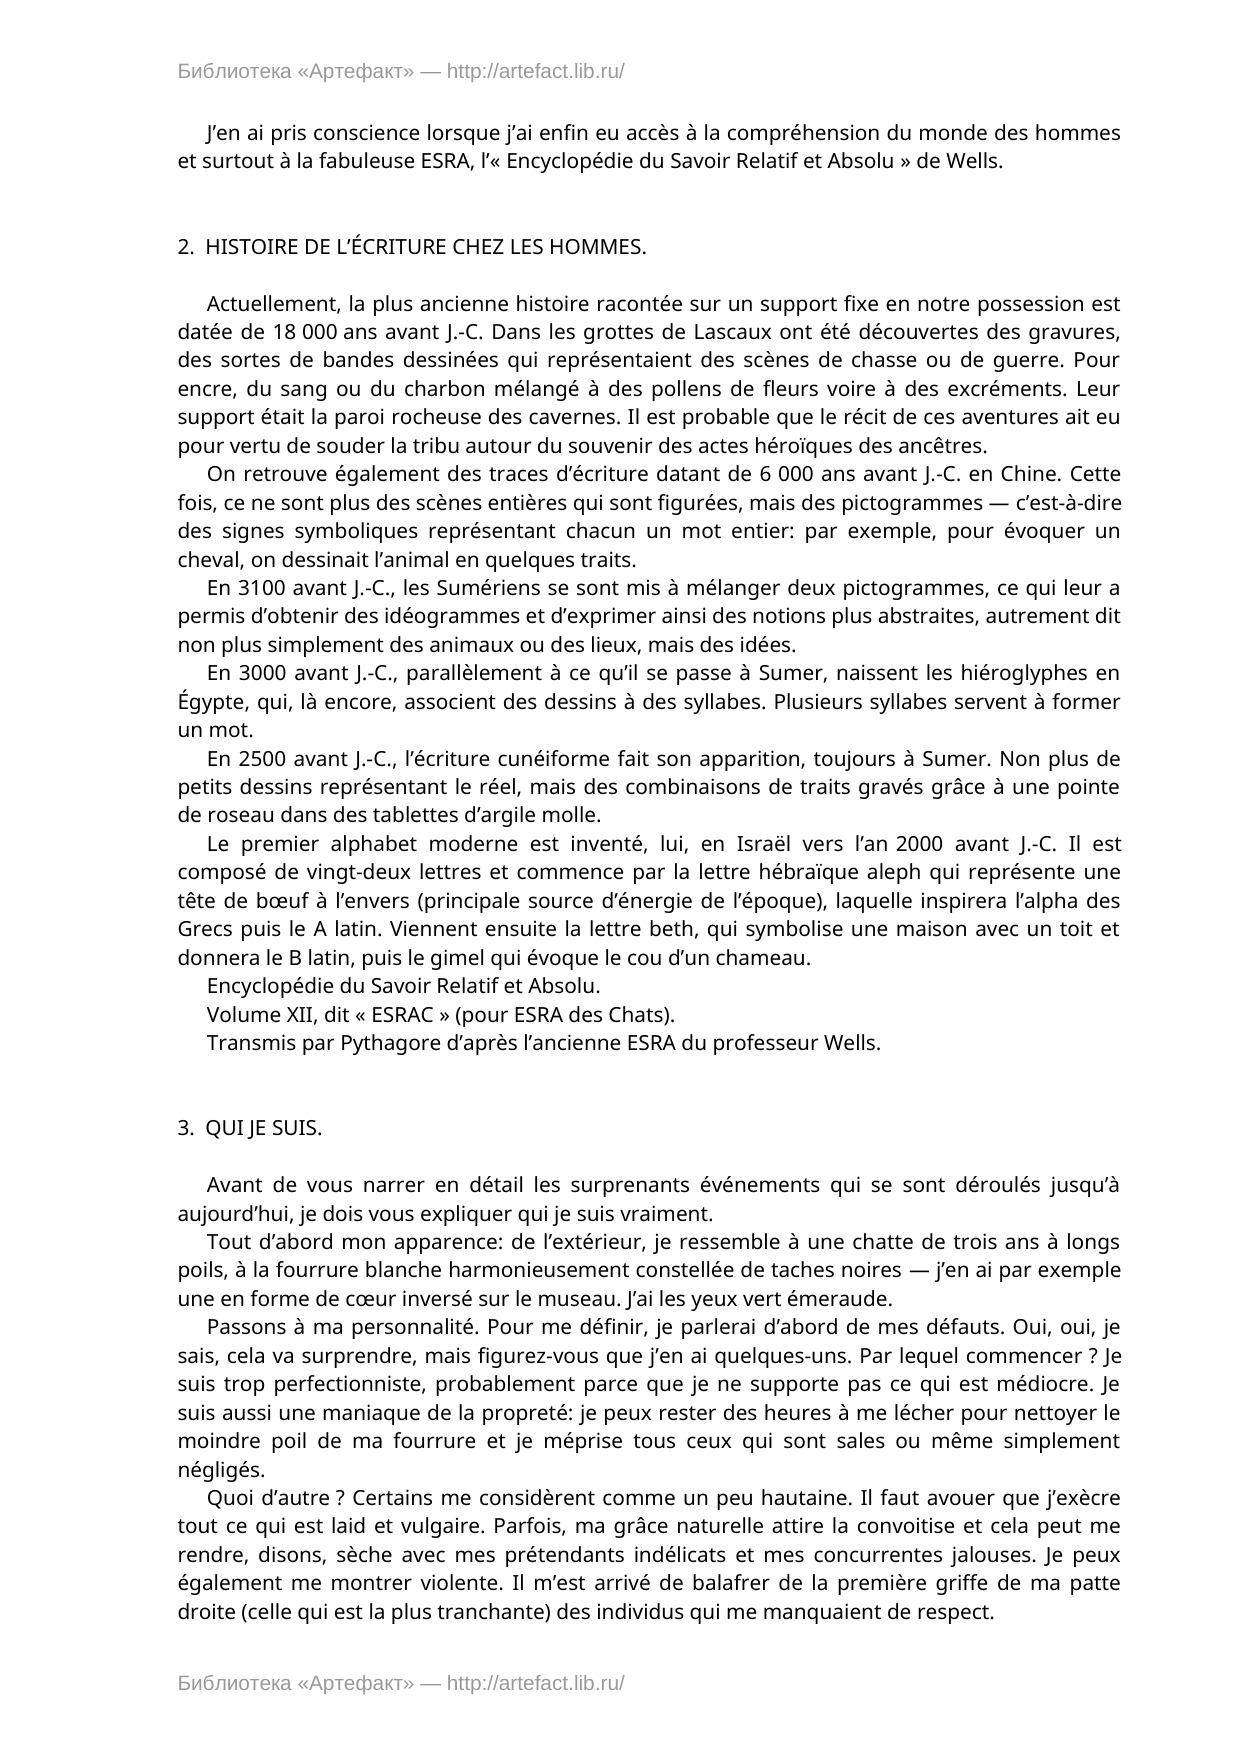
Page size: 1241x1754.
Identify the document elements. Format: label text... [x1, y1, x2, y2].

subtitle 3. QUI JE SUIS. [177, 1113, 1122, 1142]
text Volume XII, dit « ESRAC » (pour ESRA des Chats). [177, 1000, 1122, 1028]
text Actuellement, la plus ancienne histoire racontée sur un support fixe en notre possession est datée de 18 000 ans avant J.-C. Dans les grottes de Lascaux ont été découvertes des gravures, des sortes de bandes dessinées qui représentaient des scènes de chasse ou de guerre. Pour encre, du sang ou du charbon mélangé à des pollens de fleurs voire à des excréments. Leur support était la paroi rocheuse des cavernes. Il est probable que le récit de ces aventures ait eu pour vertu de souder la tribu autour du souvenir des actes héroïques des ancêtres. [177, 289, 1122, 459]
text Le premier alphabet moderne est inventé, lui, en Israël vers l’an 2000 avant J.-C. Il est composé de vingt-deux lettres et commence par la lettre hébraïque aleph qui représente une tête de bœuf à l’envers (principale source d’énergie de l’époque), laquelle inspirera l’alpha des Grecs puis le A latin. Viennent ensuite la lettre beth, qui symbolise une maison avec un toit et donnera le B latin, puis le gimel qui évoque le cou d’un chameau. [177, 829, 1122, 971]
text Avant de vous narrer en détail les surprenants événements qui se sont déroulés jusqu’à aujourd’hui, je dois vous expliquer qui je suis vraiment. [177, 1170, 1122, 1227]
text Passons à ma personnalité. Pour me définir, je parlerai d’abord de mes défauts. Oui, oui, je sais, cela va surprendre, mais figurez-vous que j’en ai quelques-uns. Par lequel commencer ? Je suis trop perfectionniste, probablement parce que je ne supporte pas ce qui est médiocre. Je suis aussi une maniaque de la propreté: je peux rester des heures à me lécher pour nettoyer le moindre poil de ma fourrure et je méprise tous ceux qui sont sales ou même simplement négligés. [177, 1312, 1122, 1483]
text J’en ai pris conscience lorsque j’ai enfin eu accès à la compréhension du monde des hommes et surtout à la fabuleuse ESRA, l’« Encyclopédie du Savoir Relatif et Absolu » de Wells. [177, 118, 1122, 175]
text Transmis par Pythagore d’après l’ancienne ESRA du professeur Wells. [177, 1028, 1122, 1057]
text En 3100 avant J.-C., les Sumériens se sont mis à mélanger deux pictogrammes, ce qui leur a permis d’obtenir des idéogrammes et d’exprimer ainsi des notions plus abstraites, autrement dit non plus simplement des animaux ou des lieux, mais des idées. [177, 573, 1122, 658]
text On retrouve également des traces d’écriture datant de 6 000 ans avant J.-C. en Chine. Cette fois, ce ne sont plus des scènes entières qui sont figurées, mais des pictogrammes — c’est-à-dire des signes symboliques représentant chacun un mot entier: par exemple, pour évoquer un cheval, on dessinait l’animal en quelques traits. [177, 459, 1122, 573]
text Tout d’abord mon apparence: de l’extérieur, je ressemble à une chatte de trois ans à longs poils, à la fourrure blanche harmonieusement constellée de taches noires — j’en ai par exemple une en forme de cœur inversé sur le museau. J’ai les yeux vert émeraude. [177, 1227, 1122, 1312]
text En 3000 avant J.-C., parallèlement à ce qu’il se passe à Sumer, naissent les hiéroglyphes en Égypte, qui, là encore, associent des dessins à des syllabes. Plusieurs syllabes servent à former un mot. [177, 658, 1122, 744]
text En 2500 avant J.-C., l’écriture cunéiforme fait son apparition, toujours à Sumer. Non plus de petits dessins représentant le réel, mais des combinaisons de traits gravés grâce à une pointe de roseau dans des tablettes d’argile molle. [177, 744, 1122, 829]
text 2. HISTOIRE DE L’ÉCRITURE CHEZ LES HOMMES. [177, 232, 1122, 260]
text Quoi d’autre ? Certains me considèrent comme un peu hautaine. Il faut avouer que j’exècre tout ce qui est laid et vulgaire. Parfois, ma grâce naturelle attire la convoitise et cela peut me rendre, disons, sèche avec mes prétendants indélicats et mes concurrentes jalouses. Je peux également me montrer violente. Il m’est arrivé de balafrer de la première griffe de ma patte droite (celle qui est la plus tranchante) des individus qui me manquaient de respect. [177, 1483, 1122, 1625]
text Encyclopédie du Savoir Relatif et Absolu. [177, 971, 1122, 1000]
